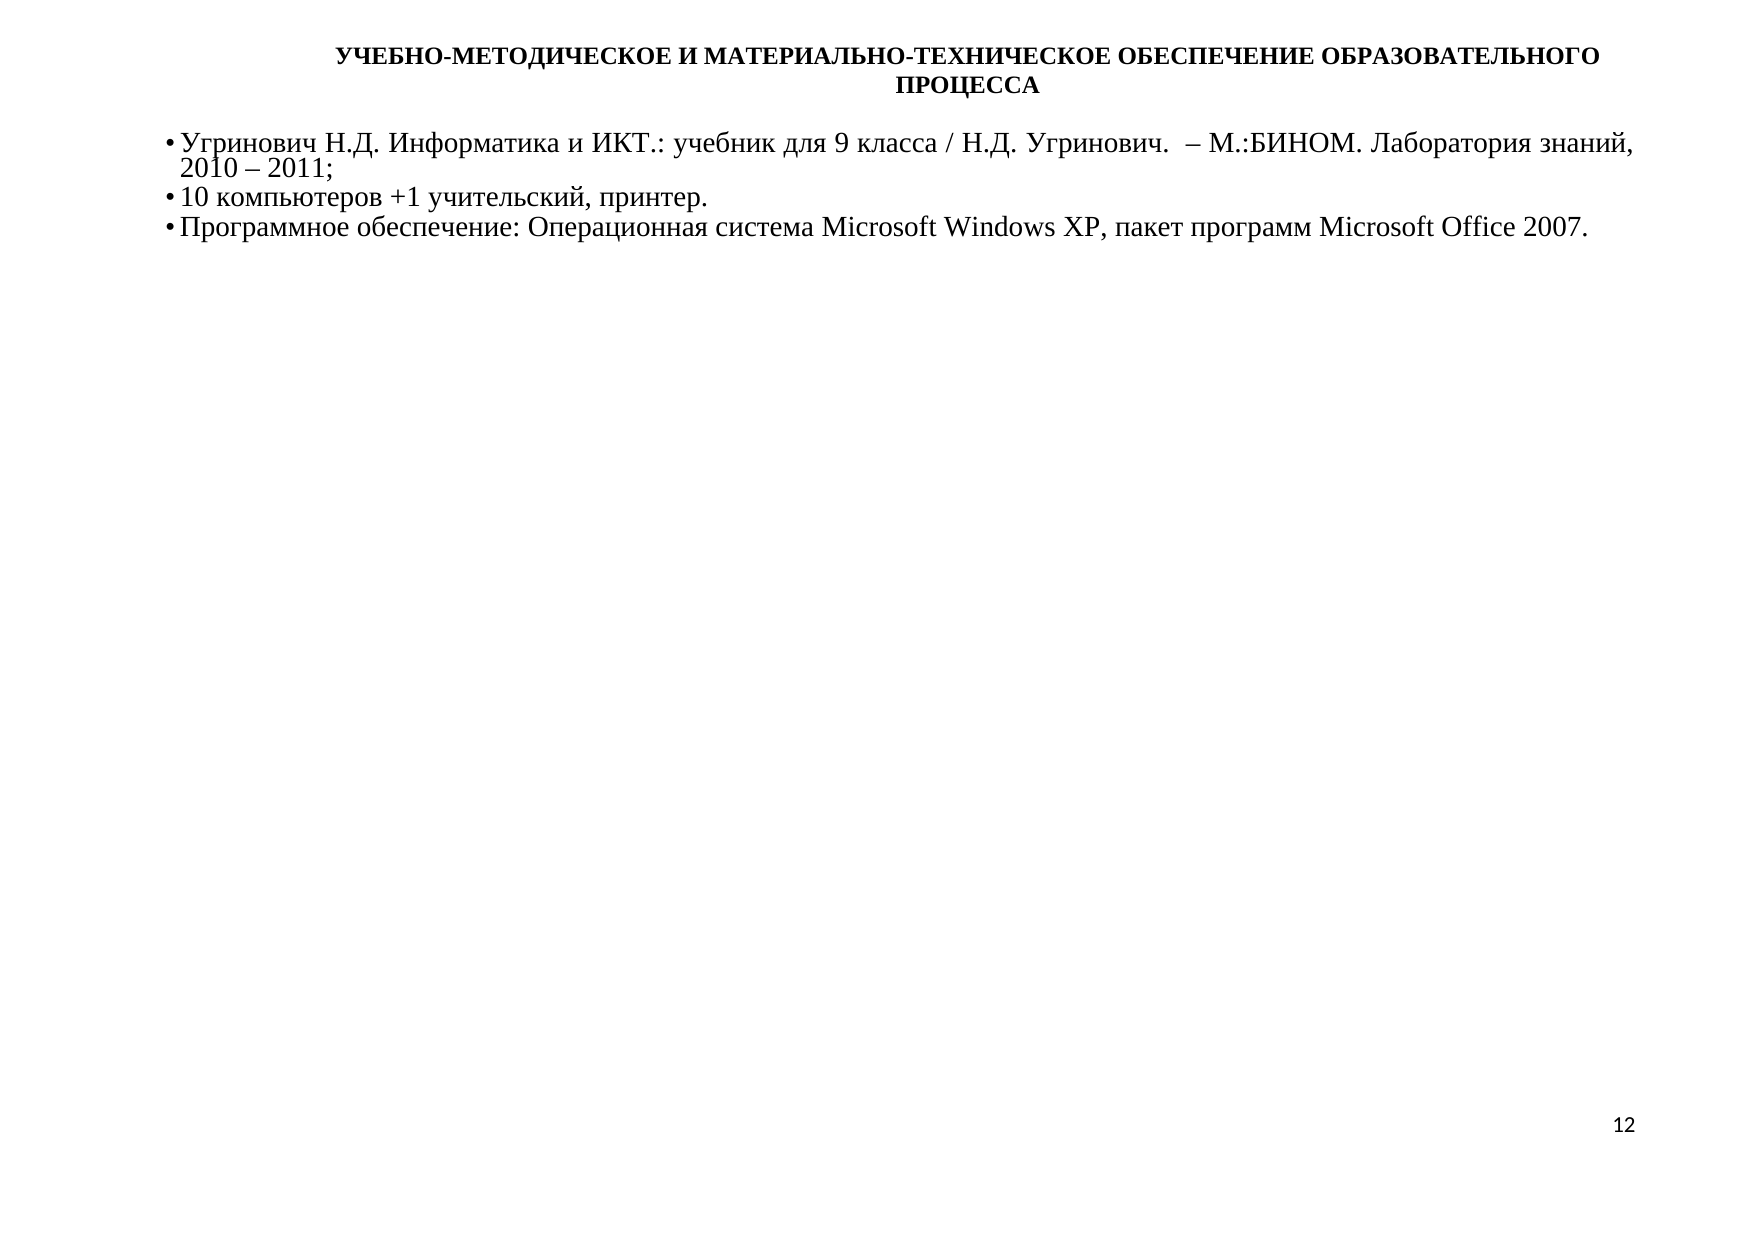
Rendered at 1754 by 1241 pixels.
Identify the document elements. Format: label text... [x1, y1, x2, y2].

list 10 компьютеров +1 учительский, принтер. [165, 187, 1635, 212]
list УЧЕБНО-МЕТОДИЧЕСКОЕ И МАТЕРИАЛЬНО-ТЕХНИЧЕСКОЕ ОБЕСПЕЧЕНИЕ ОБРАЗОВАТЕЛЬНОГО ПРОЦЕССА [300, 41, 1635, 99]
list Угринович Н.Д. Информатика и ИКТ.: учебник для 9 класса / Н.Д. Угринович. – М.:БИНОМ. Лаборатория знаний, 2010 – 2011; [165, 132, 1635, 182]
list Программное обеспечение: Операционная система Microsoft Windows XP, пакет программ Microsoft Office 2007. [165, 216, 1635, 241]
